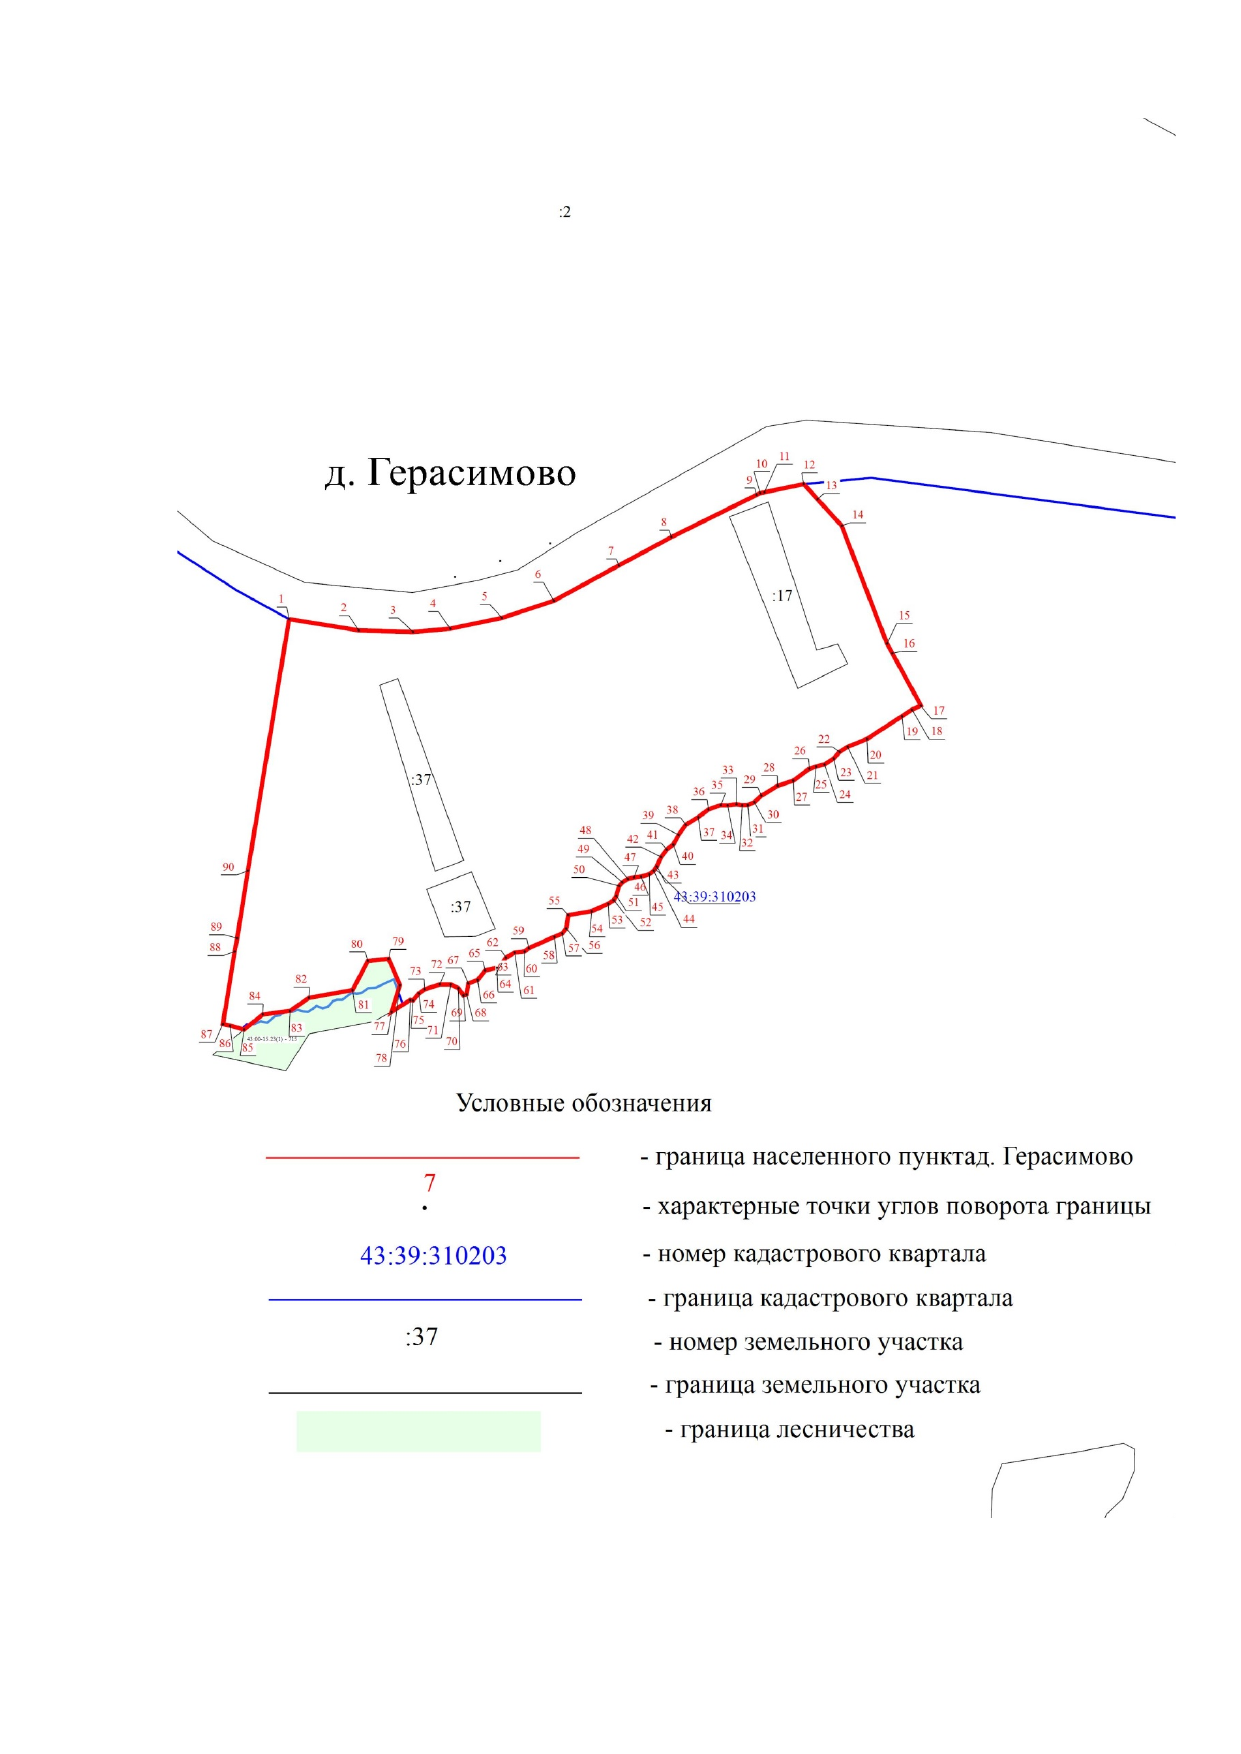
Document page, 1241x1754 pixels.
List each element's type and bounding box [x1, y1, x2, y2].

picture [177, 118, 1176, 1518]
